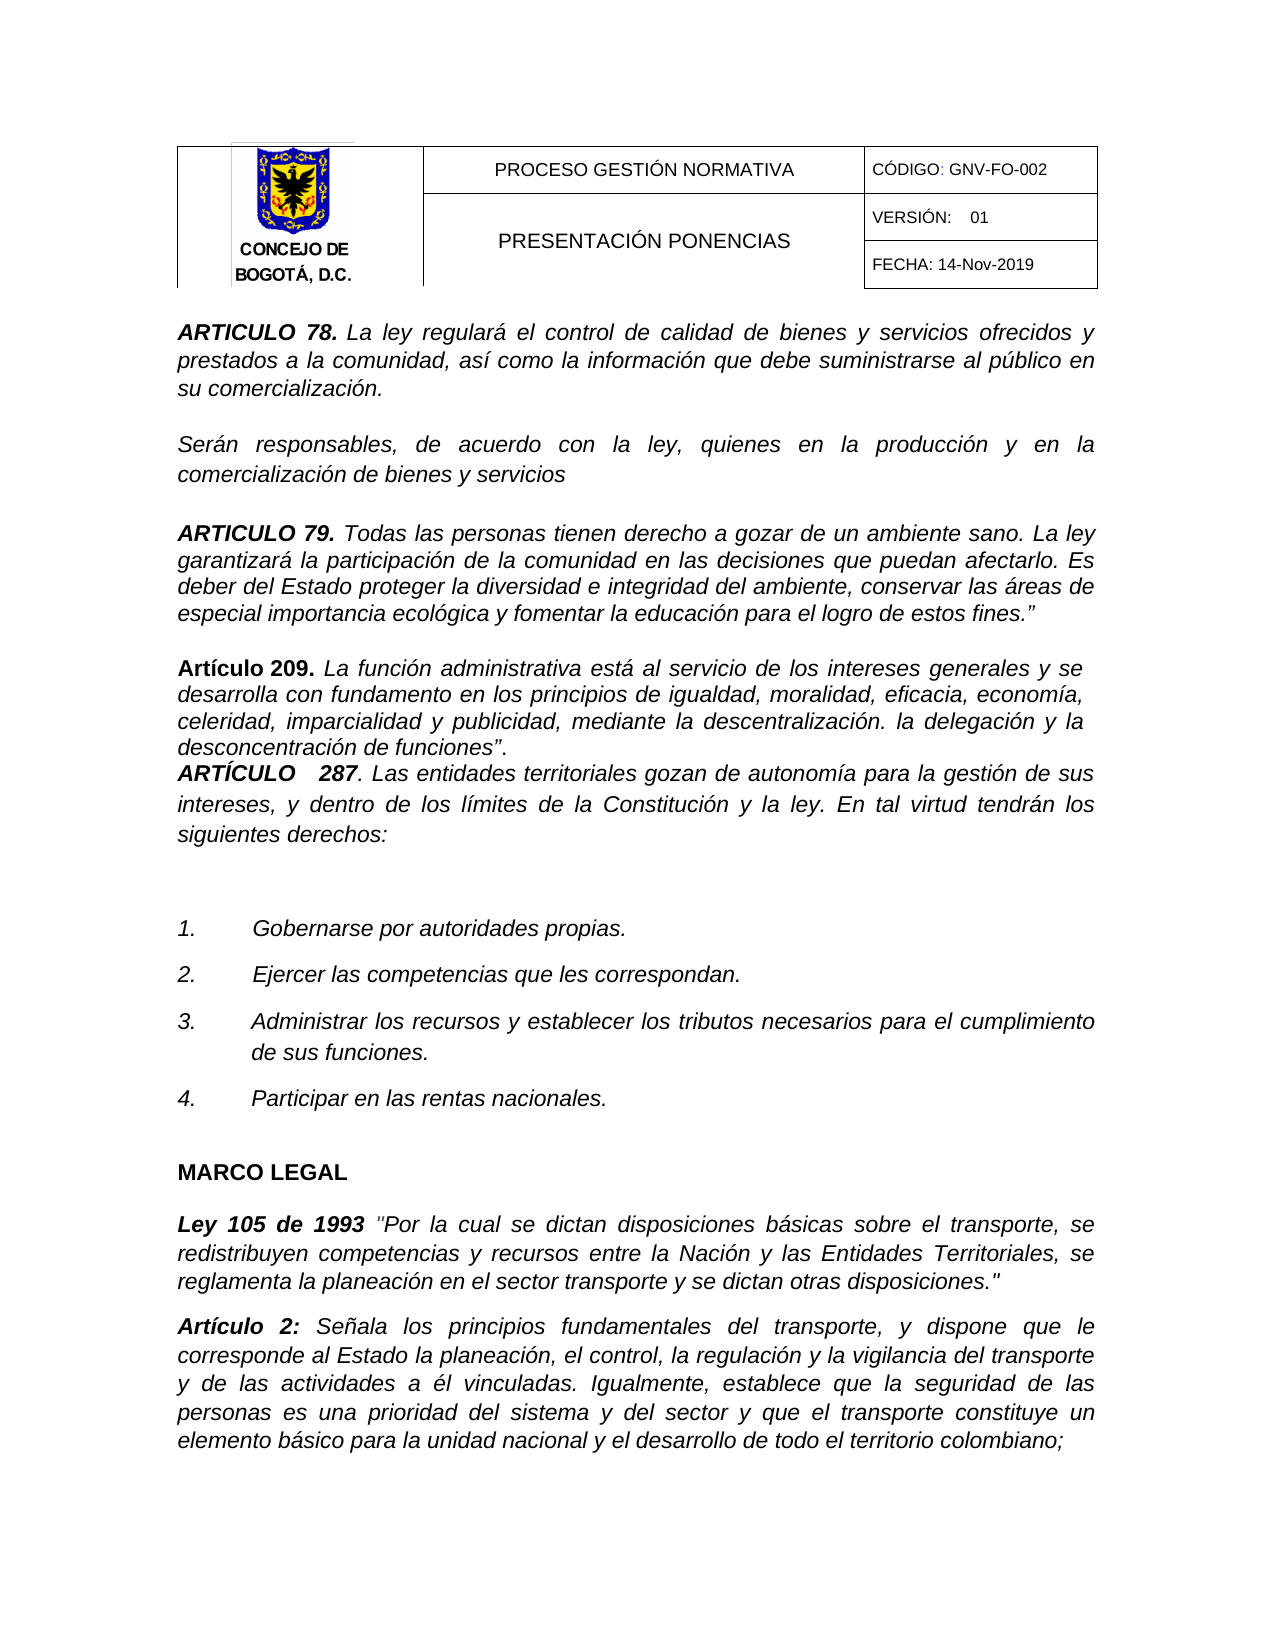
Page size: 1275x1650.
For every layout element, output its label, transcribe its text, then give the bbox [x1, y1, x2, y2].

text Ley 105 de 1993 "Por la cual se dictan disposiciones básicas sobre el transporte, se redistribuyen competencias y recursos entre la Nación y las Entidades Territoriales, se reglamenta la planeación en el sector transporte y se dictan otras disposiciones." [177, 1211, 1098, 1294]
text 2. Ejercer las competencias que les correspondan. [177, 961, 1098, 988]
text 1. Gobernarse por autoridades propias. [177, 914, 1098, 941]
text MARCO LEGAL [177, 1159, 1098, 1185]
text ARTÍCULO 287. Las entidades territoriales gozan de autonomía para la gestión de sus intereses, y dentro de los límites de la Constitución y la ley. En tal virtud tendrán los siguientes derechos: [177, 760, 1098, 847]
text ARTICULO 79. Todas las personas tienen derecho a gozar de un ambiente sano. La ley garantizará la participación de la comunidad en las decisiones que puedan afectarlo. Es deber del Estado proteger la diversidad e integridad del ambiente, conservar las áreas de especial importancia ecológica y fomentar la educación para el logro de estos fines.” [177, 520, 1098, 626]
text ARTICULO 78. La ley regulará el control de calidad de bienes y servicios ofrecidos y prestados a la comunidad, así como la información que debe suministrarse al público en su comercialización. [177, 317, 1098, 402]
text 3. Administrar los recursos y establecer los tributos necesarios para el cumplimiento de sus funciones. [177, 1008, 1098, 1065]
picture [230, 141, 355, 146]
text 4. Participar en las rentas nacionales. [177, 1085, 1098, 1112]
text Artículo 2: Señala los principios fundamentales del transporte, y dispone que le corresponde al Estado la planeación, el control, la regulación y la vigilancia del transporte y de las actividades a él vinculadas. Igualmente, establece que la seguridad de las personas es una prioridad del sistema y del sector y que el transporte constituye un elemento básico para la unidad nacional y el desarrollo de todo el territorio colombiano; [177, 1313, 1098, 1453]
text Artículo 209. La función administrativa está al servicio de los intereses generales y se desarrolla con fundamento en los principios de igualdad, moralidad, eficacia, economía, celeridad, imparcialidad y publicidad, mediante la descentralización. la delegación y la desconcentración de funciones”. [177, 655, 1087, 760]
picture [230, 147, 355, 287]
text Serán responsables, de acuerdo con la ley, quienes en la producción y en la comercialización de bienes y servicios [177, 431, 1098, 487]
